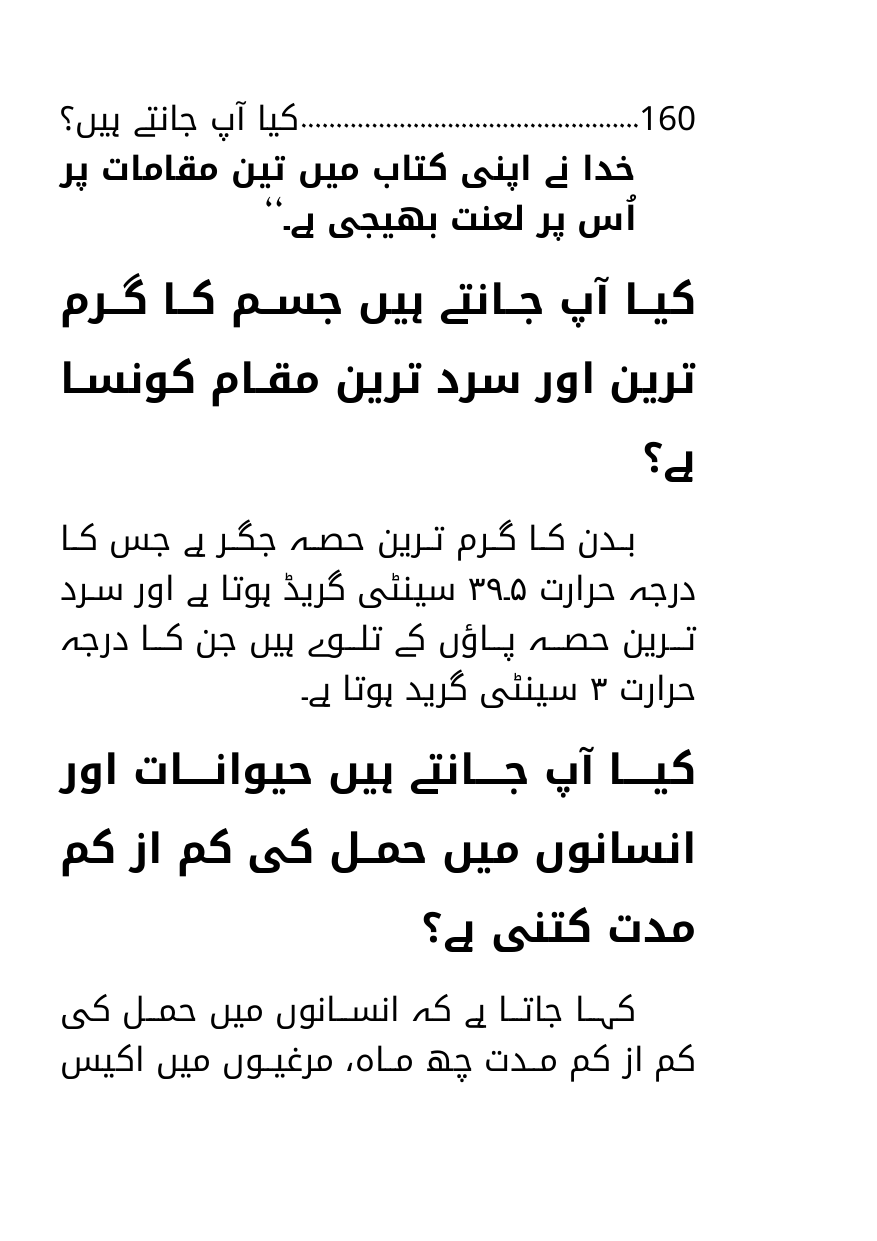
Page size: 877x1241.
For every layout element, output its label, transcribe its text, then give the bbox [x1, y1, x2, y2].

text بدن کا گرم ترین حصہ جگر ہے جس کا درجہ حرارت ۵۔۳۹ سینٹی گریڈ ہوتا ہے اور سرد ترین حصہ پاؤں کے تلوے ہیں جن کا درجہ حرارت ۳ سینٹی گرید ہوتا ہے۔ [60, 511, 697, 711]
subtitle کیا آپ جانتے ہیں جسم کا گرم ترین اور سرد ترین مقام کونسا ہے؟ [60, 261, 697, 498]
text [60, 140, 697, 240]
subtitle کیا آپ جانتے ہیں حیوانات اور انسانوں میں حمل کی کم از کم مدت کتنی ہے؟ [60, 731, 697, 968]
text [60, 981, 697, 1081]
